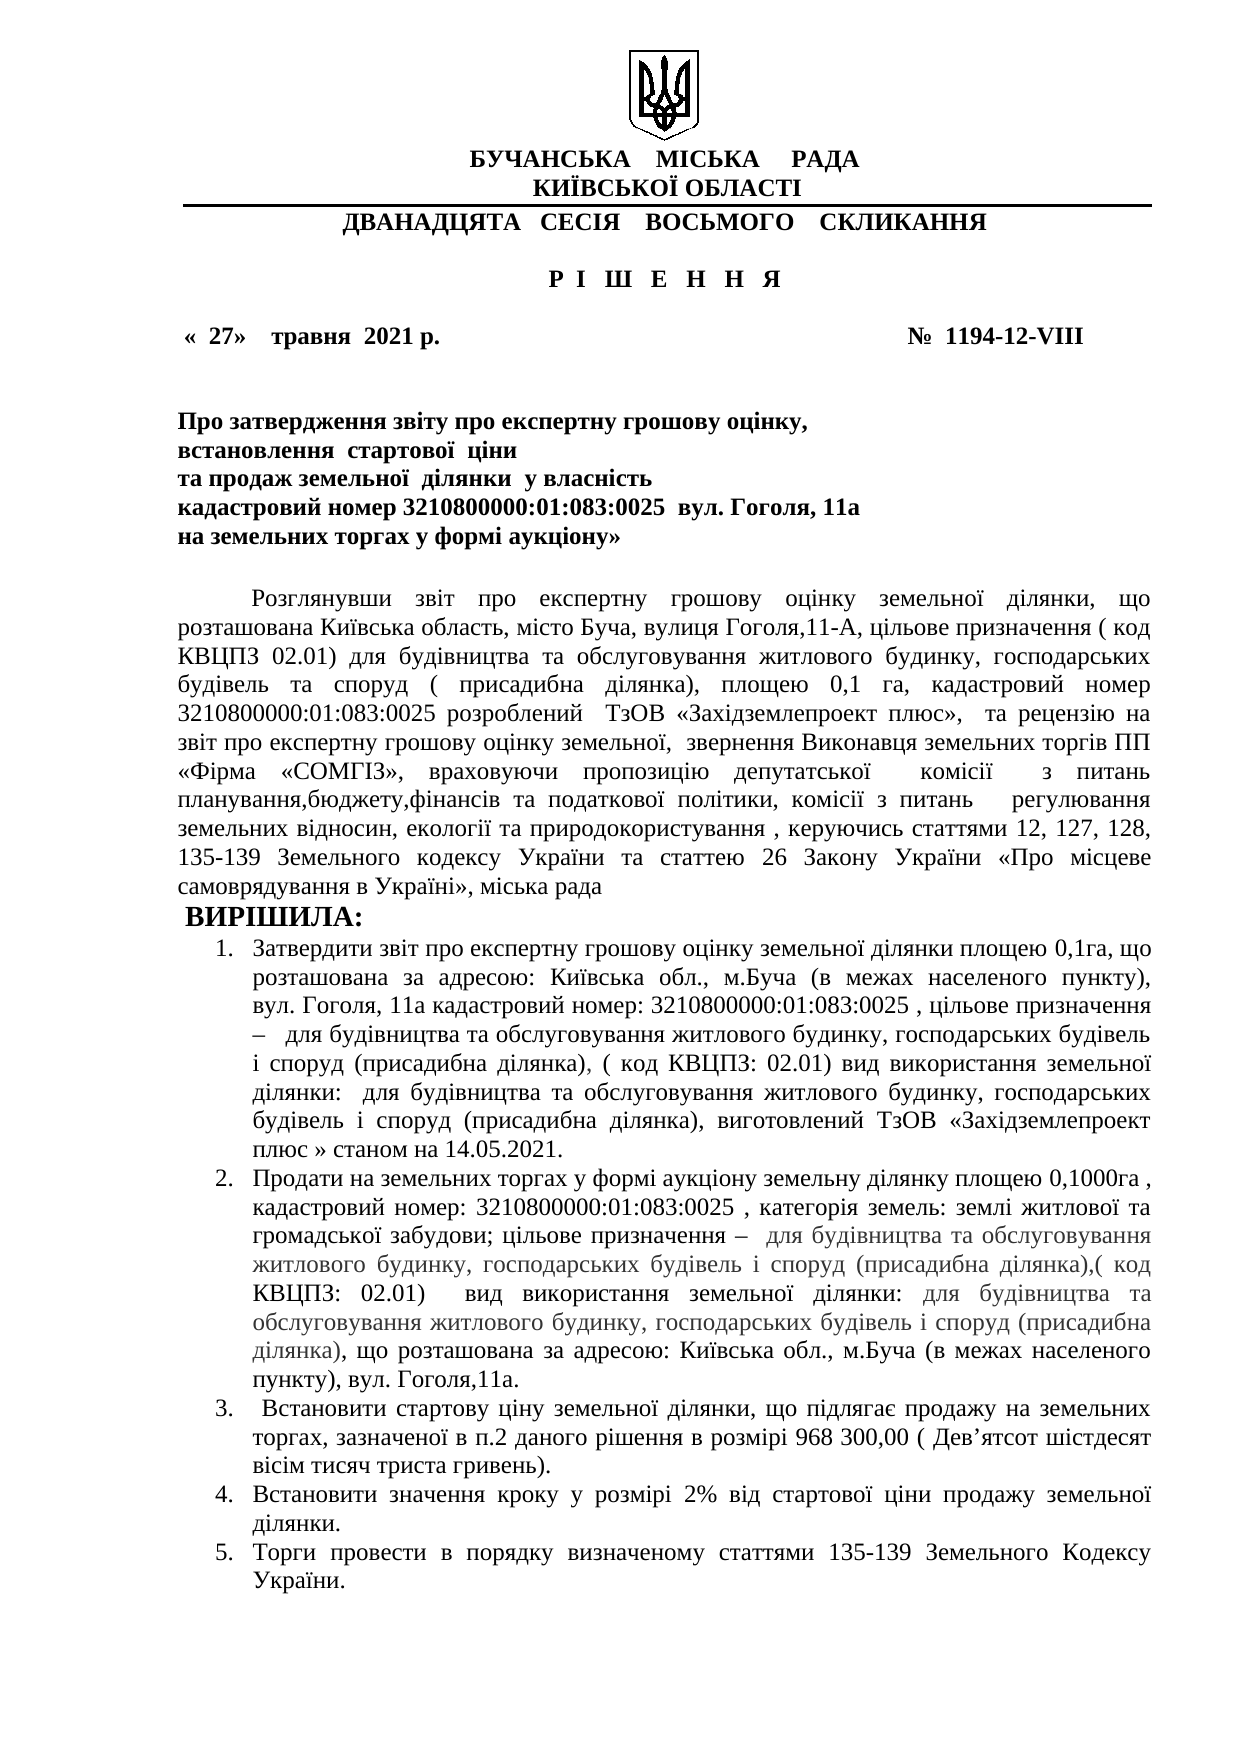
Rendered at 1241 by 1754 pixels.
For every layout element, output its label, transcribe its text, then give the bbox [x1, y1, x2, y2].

text кадастровий номер 3210800000:01:083:0025 вул. Гоголя, 11а [177, 492, 1152, 521]
text Р І Ш Е Н Н Я [177, 264, 1152, 293]
text Розглянувши звіт про експертну грошову оцінку земельної ділянки, що розташована Київська область, місто Буча, вулиця Гоголя,11-А, цільове призначення ( код КВЦПЗ 02.01) для будівництва та обслуговування житлового будинку, господарських будівель та споруд ( присадибна ділянка), площею 0,1 га, кадастровий номер 3210800000:01:083:0025 розроблений ТзОВ «Західземлепроект плюс», та рецензію на звіт про експертну грошову оцінку земельної, звернення Виконавця земельних торгів ПП «Фірма «СОМГІЗ», враховуючи пропозицію депутатської комісії з питань планування,бюджету,фінансів та податкової політики, комісії з питань регулювання земельних відносин, екології та природокористування , керуючись статтями 12, 127, 128, 135-139 Земельного кодексу України та статтею 26 Закону України «Про місцеве самоврядування в Україні», міська рада [177, 583, 1152, 899]
text ДВАНАДЦЯТА СЕСІЯ ВОСЬМОГО СКЛИКАННЯ [177, 207, 1152, 236]
text КИЇВСЬКОЇ ОБЛАСТІ [183, 173, 1152, 204]
list Встановити стартову ціну земельної ділянки, що підлягає продажу на земельних торгах, зазначеної в п.2 даного рішення в розмірі 968 300,00 ( Дев’ятсот шістдесят вісім тисяч триста гривень). [215, 1393, 1152, 1479]
list Затвердити звіт про експертну грошову оцінку земельної ділянки площею 0,1га, що розташована за адресою: Київська обл., м.Буча (в межах населеного пункту), вул. Гоголя, 11а кадастровий номер: 3210800000:01:083:0025 , цільове призначення – для будівництва та обслуговування житлового будинку, господарських будівель і споруд (присадибна ділянка), ( код КВЦПЗ: 02.01) вид використання земельної ділянки: для будівництва та обслуговування житлового будинку, господарських будівель і споруд (присадибна ділянка), виготовлений ТзОВ «Західземлепроект плюс » станом на 14.05.2021. [215, 933, 1152, 1163]
text БУЧАНСЬКА МІСЬКА РАДА [177, 144, 1152, 173]
text та продаж земельної ділянки у власність [177, 463, 1152, 492]
text Про затвердження звіту про експертну грошову оцінку, [177, 406, 1152, 435]
text на земельних торгах у формі аукціону» [177, 521, 1152, 550]
list Встановити значення кроку у розмірі 2% від стартової ціни продажу земельної ділянки. [215, 1479, 1152, 1537]
text « 27» травня 2021 р. № 1194-12-VIII [177, 321, 1152, 350]
text ВИРІШИЛА: [185, 899, 1152, 933]
text встановлення стартової ціни [177, 435, 1152, 463]
list Торги провести в порядку визначеному статтями 135-139 Земельного Кодексу України. [215, 1537, 1152, 1594]
list Продати на земельних торгах у формі аукціону земельну ділянку площею 0,1000га , кадастровий номер: 3210800000:01:083:0025 , категорія земель: землі житлової та громадської забудови; цільове призначення – для будівництва та обслуговування житлового будинку, господарських будівель і споруд (присадибна ділянка),( код КВЦПЗ: 02.01) вид використання земельної ділянки: для будівництва та обслуговування житлового будинку, господарських будівель і споруд (присадибна ділянка), що розташована за адресою: Київська обл., м.Буча (в межах населеного пункту), вул. Гоголя,11а. [215, 1163, 1152, 1393]
